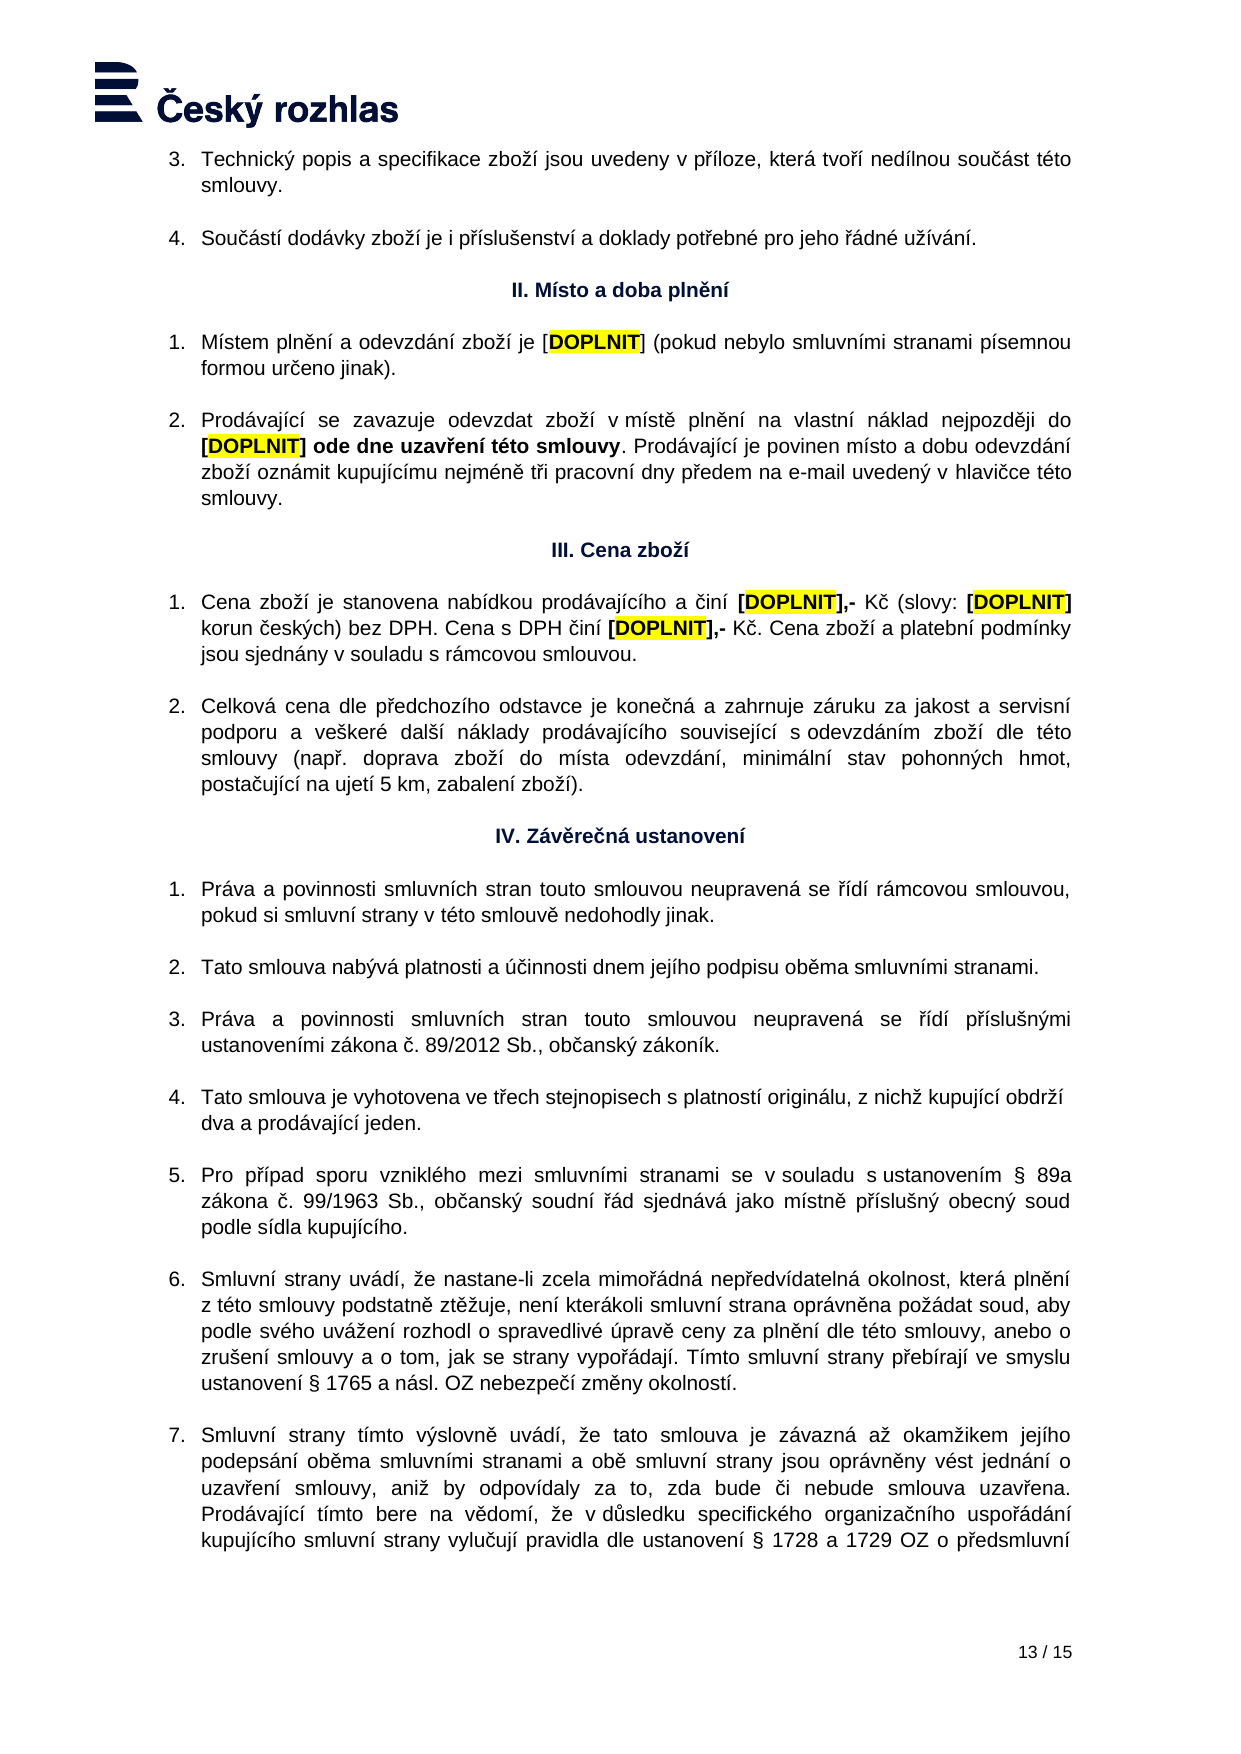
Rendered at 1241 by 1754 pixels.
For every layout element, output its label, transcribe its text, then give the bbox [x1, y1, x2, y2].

list Prodávající se zavazuje odevzdat zboží v místě plnění na vlastní náklad nejpozději do [DOPLNIT] ode dne uzavření této smlouvy. Prodávající je povinen místo a dobu odevzdání zboží oznámit kupujícímu nejméně tři pracovní dny předem na e-mail uvedený v hlavičce této smlouvy. [168, 406, 1072, 511]
subtitle Závěrečná ustanovení [168, 823, 1072, 849]
list Tato smlouva nabývá platnosti a účinnosti dnem jejího podpisu oběma smluvními stranami. [168, 953, 1072, 979]
list Součástí dodávky zboží je i příslušenství a doklady potřebné pro jeho řádné užívání. [168, 224, 1072, 250]
list Cena zboží je stanovena nabídkou prodávajícího a činí [DOPLNIT],- Kč (slovy: [DOPLNIT] korun českých) bez DPH. Cena s DPH činí [DOPLNIT],- Kč. Cena zboží a platební podmínky jsou sjednány v souladu s rámcovou smlouvou. [168, 589, 1072, 667]
list Smluvní strany uvádí, že nastane-li zcela mimořádná nepředvídatelná okolnost, která plnění z této smlouvy podstatně ztěžuje, není kterákoli smluvní strana oprávněna požádat soud, aby podle svého uvážení rozhodl o spravedlivé úpravě ceny za plnění dle této smlouvy, anebo o zrušení smlouvy a o tom, jak se strany vypořádají. Tímto smluvní strany přebírají ve smyslu ustanovení § 1765 a násl. OZ nebezpečí změny okolností. [168, 1266, 1072, 1396]
subtitle Místo a doba plnění [168, 276, 1072, 302]
list Pro případ sporu vzniklého mezi smluvními stranami se v souladu s ustanovením § 89a zákona č. 99/1963 Sb., občanský soudní řád sjednává jako místně příslušný obecný soud podle sídla kupujícího. [168, 1162, 1072, 1240]
list Místem plnění a odevzdání zboží je [DOPLNIT] (pokud nebylo smluvními stranami písemnou formou určeno jinak). [168, 328, 1072, 380]
list Celková cena dle předchozího odstavce je konečná a zahrnuje záruku za jakost a servisní podporu a veškeré další náklady prodávajícího související s odevzdáním zboží dle této smlouvy (např. doprava zboží do místa odevzdání, minimální stav pohonných hmot, postačující na ujetí 5 km, zabalení zboží). [168, 693, 1072, 797]
list Práva a povinnosti smluvních stran touto smlouvou neupravená se řídí příslušnými ustanoveními zákona č. 89/2012 Sb., občanský zákoník. [168, 1005, 1072, 1057]
picture [95, 62, 398, 128]
list Práva a povinnosti smluvních stran touto smlouvou neupravená se řídí rámcovou smlouvou, pokud si smluvní strany v této smlouvě nedohodly jinak. [168, 875, 1072, 927]
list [168, 1422, 1072, 1552]
list Tato smlouva je vyhotovena ve třech stejnopisech s platností originálu, z nichž kupující obdrží dva a prodávající jeden. [168, 1083, 1072, 1136]
list Technický popis a specifikace zboží jsou uvedeny v příloze, která tvoří nedílnou součást této smlouvy. [168, 146, 1072, 198]
subtitle Cena zboží [168, 537, 1072, 563]
